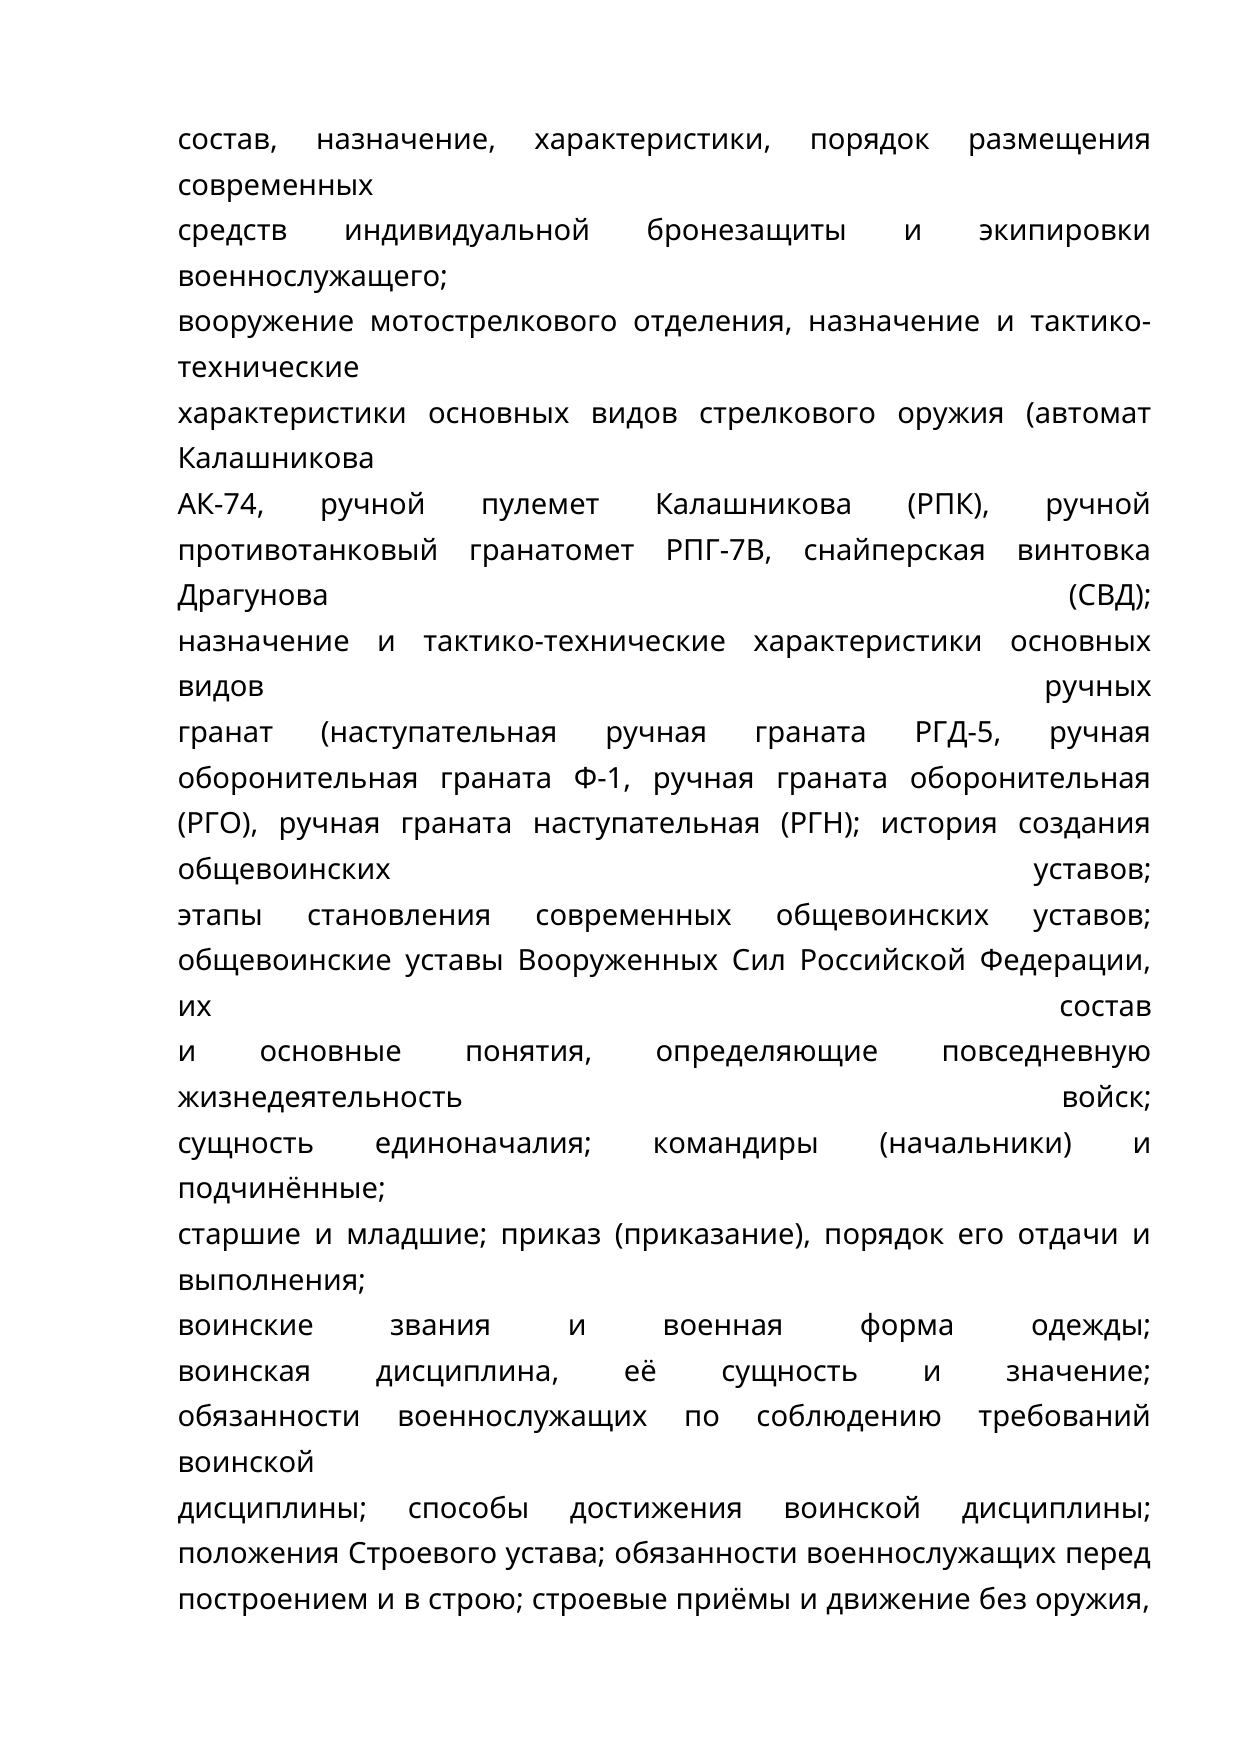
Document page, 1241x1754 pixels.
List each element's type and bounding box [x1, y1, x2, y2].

text [177, 118, 1152, 1618]
